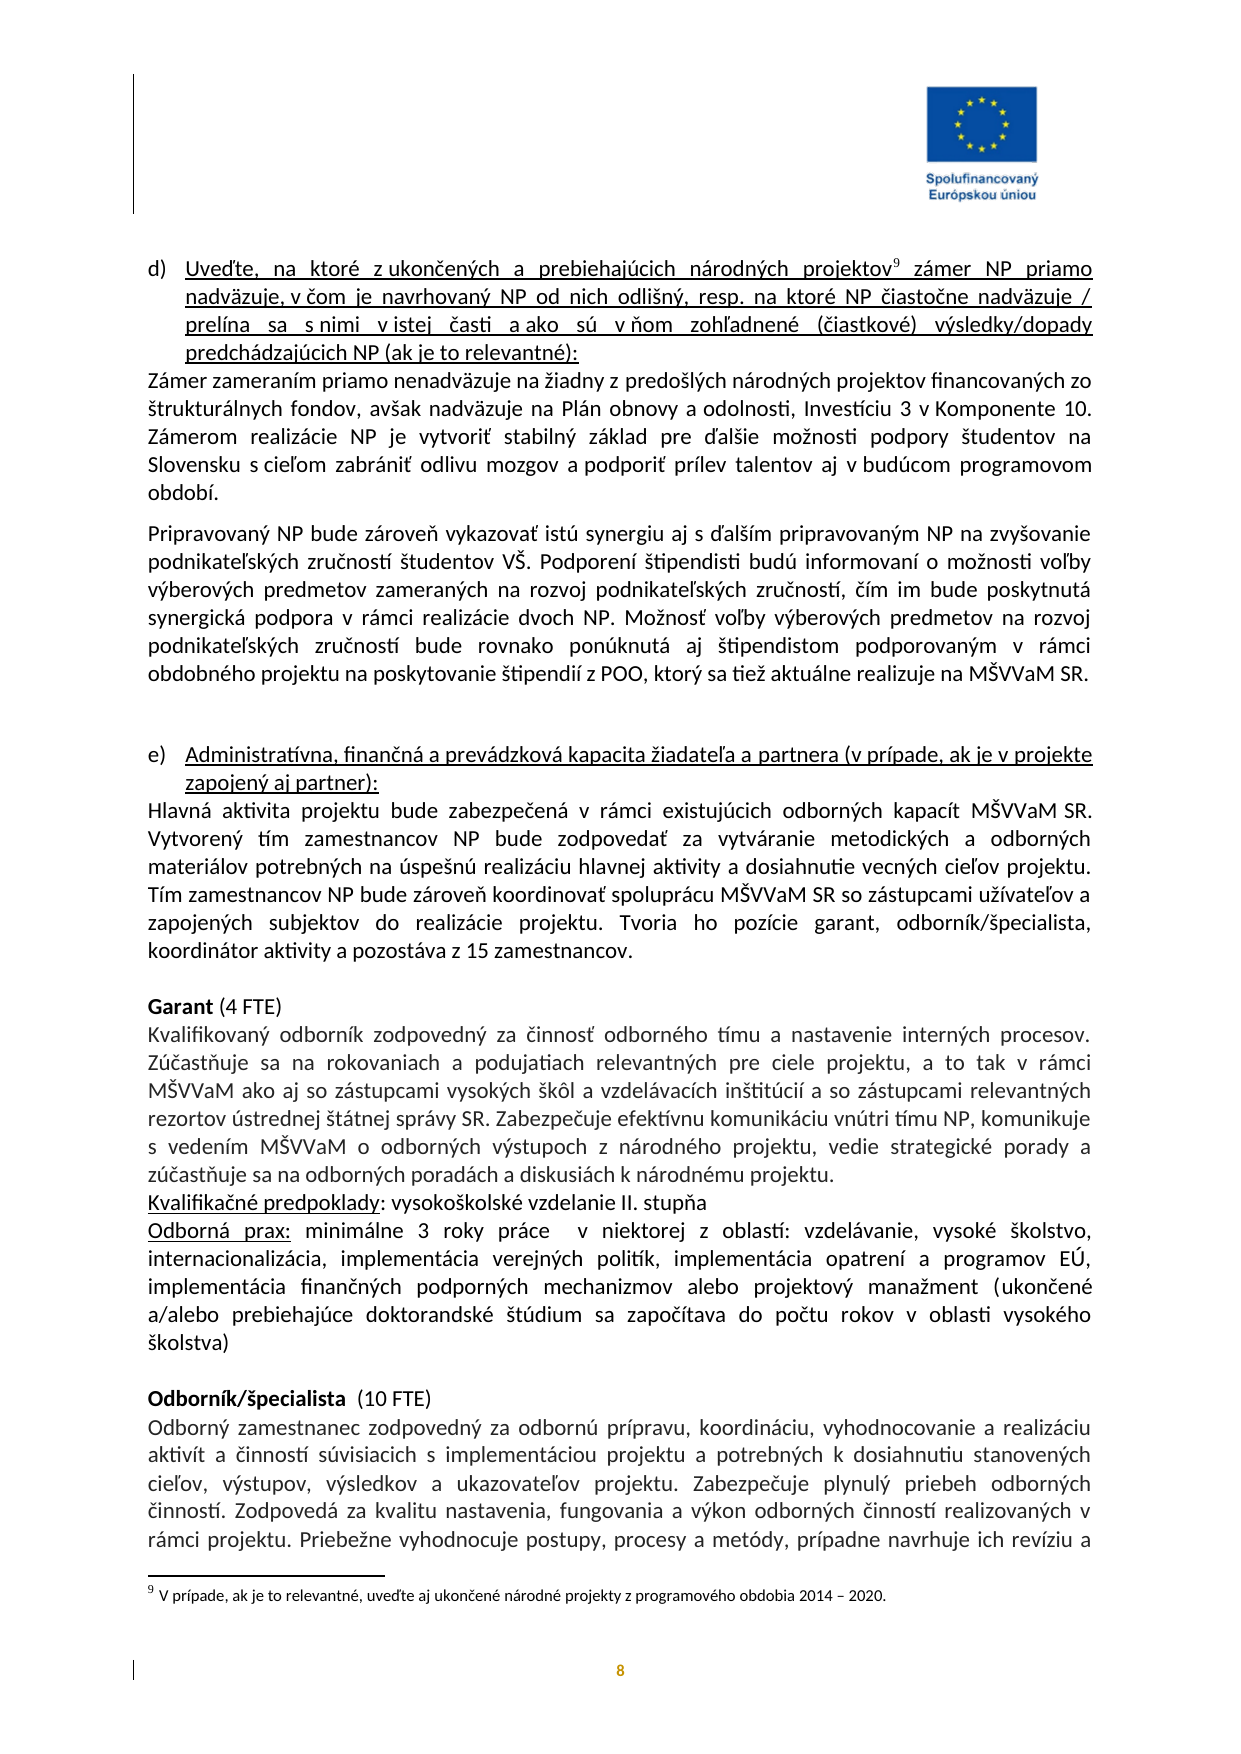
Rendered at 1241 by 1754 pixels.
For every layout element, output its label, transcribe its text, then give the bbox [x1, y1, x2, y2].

text Kvalifikovaný odborník zodpovedný za činnosť odborného tímu a nastavenie interných procesov. Zúčastňuje sa na rokovaniach a podujatiach relevantných pre ciele projektu, a to tak v rámci MŠVVaM ako aj so zástupcami vysokých škôl a vzdelávacích inštitúcií a so zástupcami relevantných rezortov ústrednej štátnej správy SR. Zabezpečuje efektívnu komunikáciu vnútri tímu NP, komunikuje s vedením MŠVVaM o odborných výstupoch z národného projektu, vedie strategické porady a zúčastňuje sa na odborných poradách a diskusiách k národnému projektu. [148, 1020, 1093, 1188]
text Pripravovaný NP bude zároveň vykazovať istú synergiu aj s ďalším pripravovaným NP na zvyšovanie podnikateľských zručností študentov VŠ. Podporení štipendisti budú informovaní o možnosti voľby výberových predmetov zameraných na rozvoj podnikateľských zručností, čím im bude poskytnutá synergická podpora v rámci realizácie dvoch NP. Možnosť voľby výberových predmetov na rozvoj podnikateľských zručností bude rovnako ponúknutá aj štipendistom podporovaným v rámci obdobného projektu na poskytovanie štipendií z POO, ktorý sa tiež aktuálne realizuje na MŠVVaM SR. [148, 519, 1093, 687]
text Odborník/špecialista (10 FTE) [148, 1384, 1093, 1413]
text Odborná prax: minimálne 3 roky práce v niektorej z oblastí: vzdelávanie, vysoké školstvo, internacionalizácia, implementácia verejných politík, implementácia opatrení a programov EÚ, implementácia finančných podporných mechanizmov alebo projektový manažment (ukončené a/alebo prebiehajúce doktorandské štúdium sa započítava do počtu rokov v oblasti vysokého školstva) [148, 1216, 1093, 1357]
list Administratívna, finančná a prevádzková kapacita žiadateľa a partnera (v prípade, ak je v projekte zapojený aj partner): [148, 740, 1093, 796]
text Kvalifikačné predpoklady: vysokoškolské vzdelanie II. stupňa [148, 1188, 1093, 1216]
text Zámer zameraním priamo nenadväzuje na žiadny z predošlých národných projektov financovaných zo štrukturálnych fondov, avšak nadväzuje na Plán obnovy a odolnosti, Investíciu 3 v Komponente 10. Zámerom realizácie NP je vytvoriť stabilný základ pre ďalšie možnosti podpory študentov na Slovensku s cieľom zabrániť odlivu mozgov a podporiť prílev talentov aj v budúcom programovom období. [148, 366, 1093, 506]
text Garant (4 FTE) [148, 992, 1093, 1020]
text Hlavná aktivita projektu bude zabezpečená v rámci existujúcich odborných kapacít MŠVVaM SR. Vytvorený tím zamestnancov NP bude zodpovedať za vytváranie metodických a odborných materiálov potrebných na úspešnú realizáciu hlavnej aktivity a dosiahnutie vecných cieľov projektu. Tím zamestnancov NP bude zároveň koordinovať spoluprácu MŠVVaM SR so zástupcami užívateľov a zapojených subjektov do realizácie projektu. Tvoria ho pozície garant, odborník/špecialista, koordinátor aktivity a pozostáva z 15 zamestnancov. [148, 796, 1093, 964]
list Uveďte, na ktoré z ukončených a prebiehajúcich národných projektov zámer NP priamo nadväzuje, v čom je navrhovaný NP od nich odlišný, resp. na ktoré NP čiastočne nadväzuje / prelína sa s nimi v istej časti a ako sú v ňom zohľadnené (čiastkové) výsledky/dopady predchádzajúcich NP (ak je to relevantné): [148, 254, 1093, 366]
picture [914, 73, 1049, 214]
